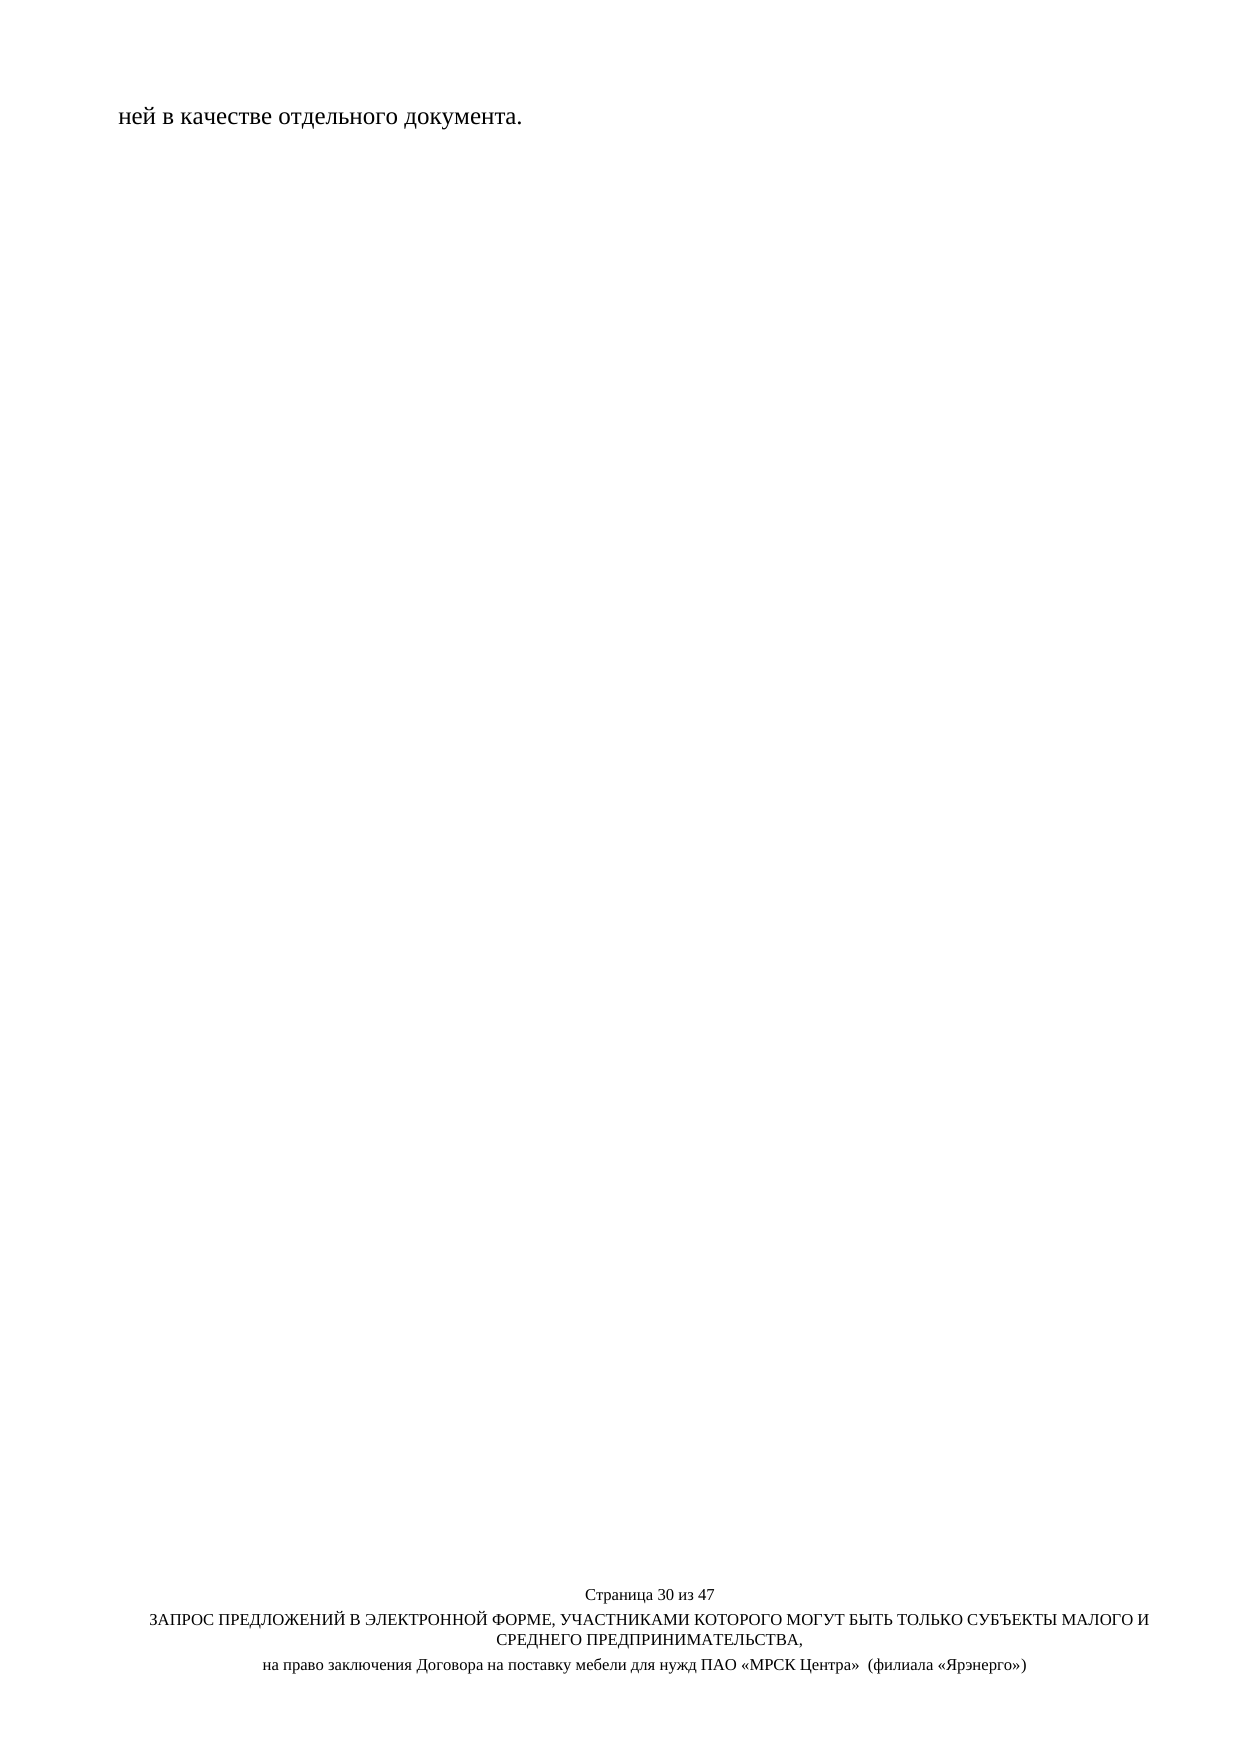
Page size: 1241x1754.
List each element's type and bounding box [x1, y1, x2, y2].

subtitle [118, 101, 1181, 130]
